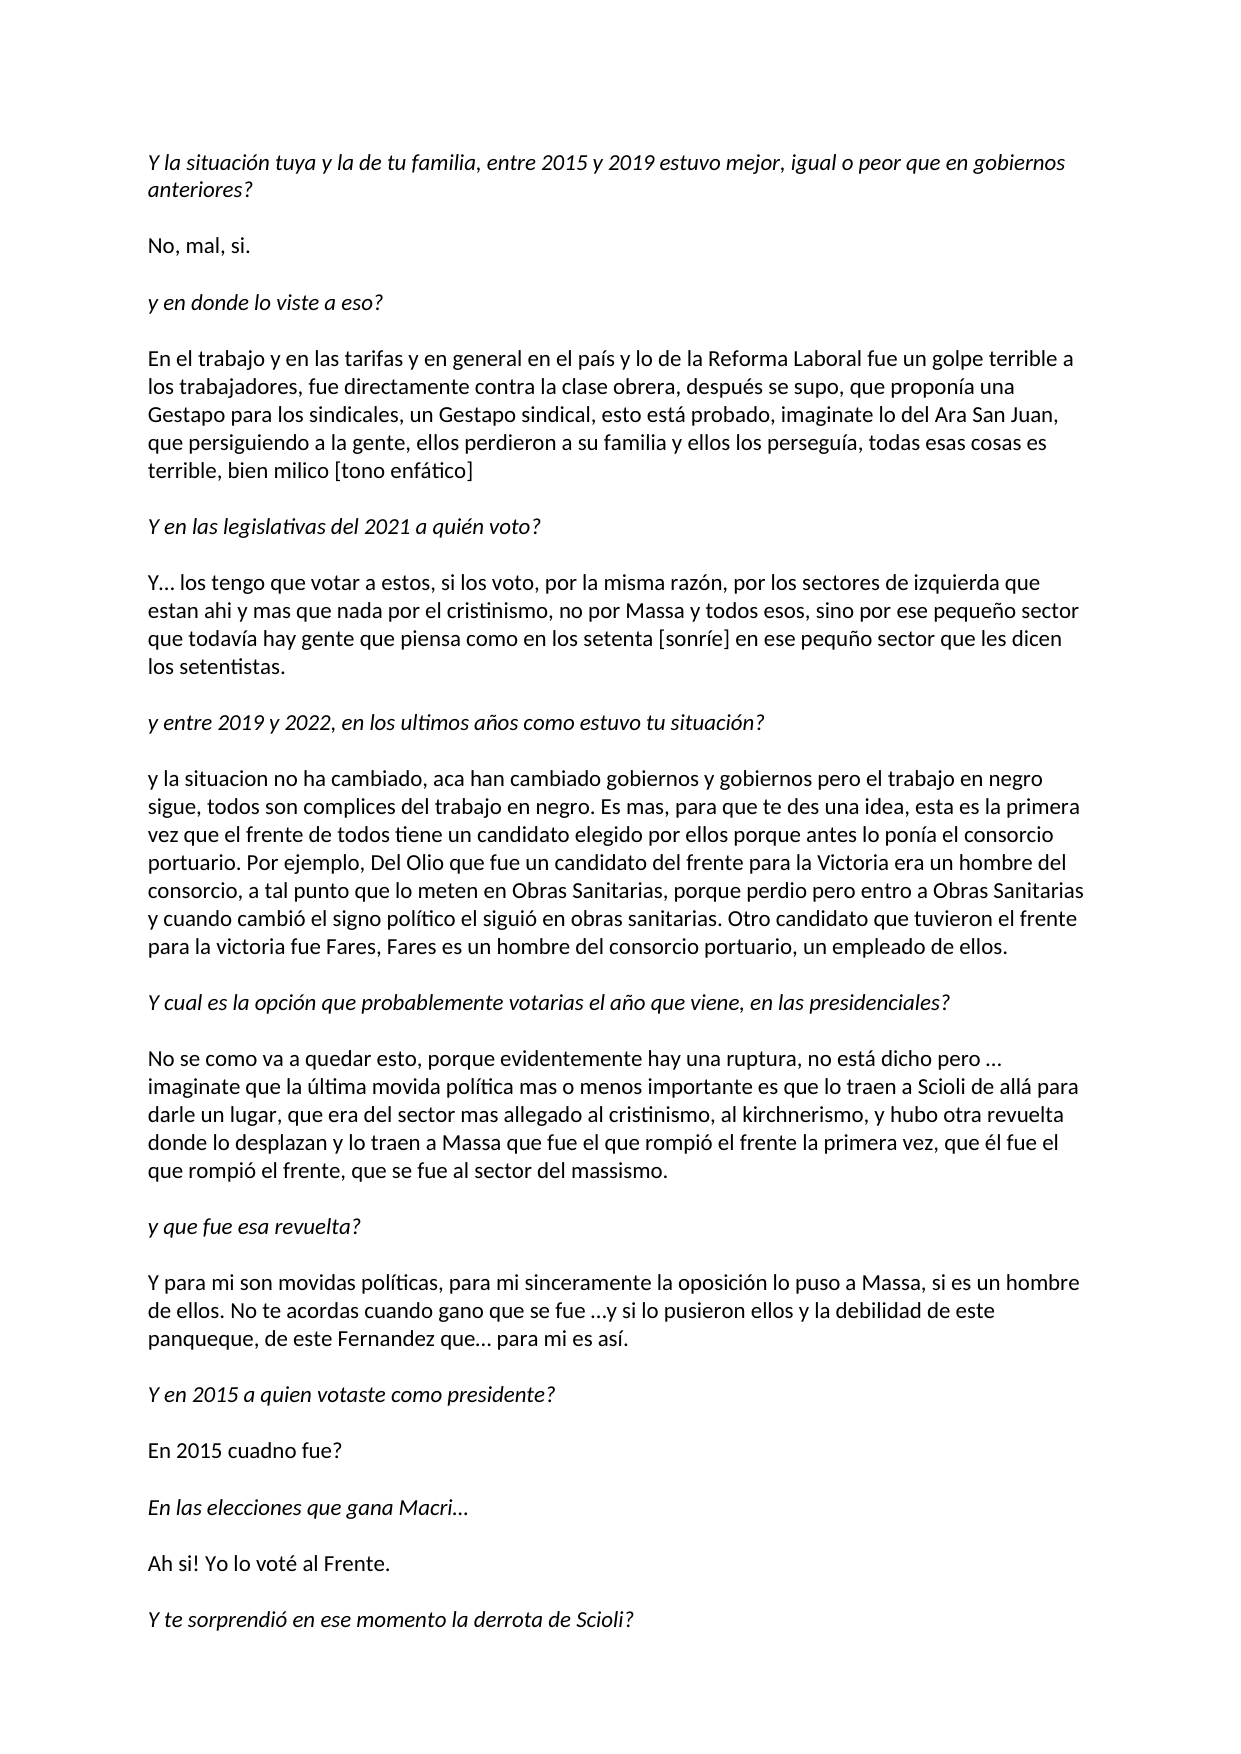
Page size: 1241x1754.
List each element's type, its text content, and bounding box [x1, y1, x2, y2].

text No, mal, si. [148, 232, 1093, 260]
text Y te sorprendió en ese momento la derrota de Scioli? [148, 1605, 1093, 1633]
text Y la situación tuya y la de tu familia, entre 2015 y 2019 estuvo mejor, igual o peor que en gobiernos anteriores? [148, 148, 1093, 204]
text y la situacion no ha cambiado, aca han cambiado gobiernos y gobiernos pero el trabajo en negro sigue, todos son complices del trabajo en negro. Es mas, para que te des una idea, esta es la primera vez que el frente de todos tiene un candidato elegido por ellos porque antes lo ponía el consorcio portuario. Por ejemplo, Del Olio que fue un candidato del frente para la Victoria era un hombre del consorcio, a tal punto que lo meten en Obras Sanitarias, porque perdio pero entro a Obras Sanitarias y cuando cambió el signo político el siguió en obras sanitarias. Otro candidato que tuvieron el frente para la victoria fue Fares, Fares es un hombre del consorcio portuario, un empleado de ellos. [148, 764, 1093, 960]
text Y en 2015 a quien votaste como presidente? [148, 1381, 1093, 1408]
text En 2015 cuadno fue? [148, 1437, 1093, 1464]
text Y en las legislativas del 2021 a quién voto? [148, 512, 1093, 540]
text y entre 2019 y 2022, en los ultimos años como estuvo tu situación? [148, 708, 1093, 736]
text No se como va a quedar esto, porque evidentemente hay una ruptura, no está dicho pero …imaginate que la última movida política mas o menos importante es que lo traen a Scioli de allá para darle un lugar, que era del sector mas allegado al cristinismo, al kirchnerismo, y hubo otra revuelta donde lo desplazan y lo traen a Massa que fue el que rompió el frente la primera vez, que él fue el que rompió el frente, que se fue al sector del massismo. [148, 1044, 1093, 1184]
text En el trabajo y en las tarifas y en general en el país y lo de la Reforma Laboral fue un golpe terrible a los trabajadores, fue directamente contra la clase obrera, después se supo, que proponía una Gestapo para los sindicales, un Gestapo sindical, esto está probado, imaginate lo del Ara San Juan, que persiguiendo a la gente, ellos perdieron a su familia y ellos los perseguía, todas esas cosas es terrible, bien milico [tono enfático] [148, 344, 1093, 484]
text En las elecciones que gana Macri… [148, 1493, 1093, 1521]
text Y para mi son movidas políticas, para mi sinceramente la oposición lo puso a Massa, si es un hombre de ellos. No te acordas cuando gano que se fue …y si lo pusieron ellos y la debilidad de este panqueque, de este Fernandez que… para mi es así. [148, 1268, 1093, 1352]
text Y… los tengo que votar a estos, si los voto, por la misma razón, por los sectores de izquierda que estan ahi y mas que nada por el cristinismo, no por Massa y todos esos, sino por ese pequeño sector que todavía hay gente que piensa como en los setenta [sonríe] en ese pequño sector que les dicen los setentistas. [148, 568, 1093, 680]
text y que fue esa revuelta? [148, 1212, 1093, 1240]
text y en donde lo viste a eso? [148, 288, 1093, 316]
text Y cual es la opción que probablemente votarias el año que viene, en las presidenciales? [148, 988, 1093, 1016]
text Ah si! Yo lo voté al Frente. [148, 1549, 1093, 1577]
